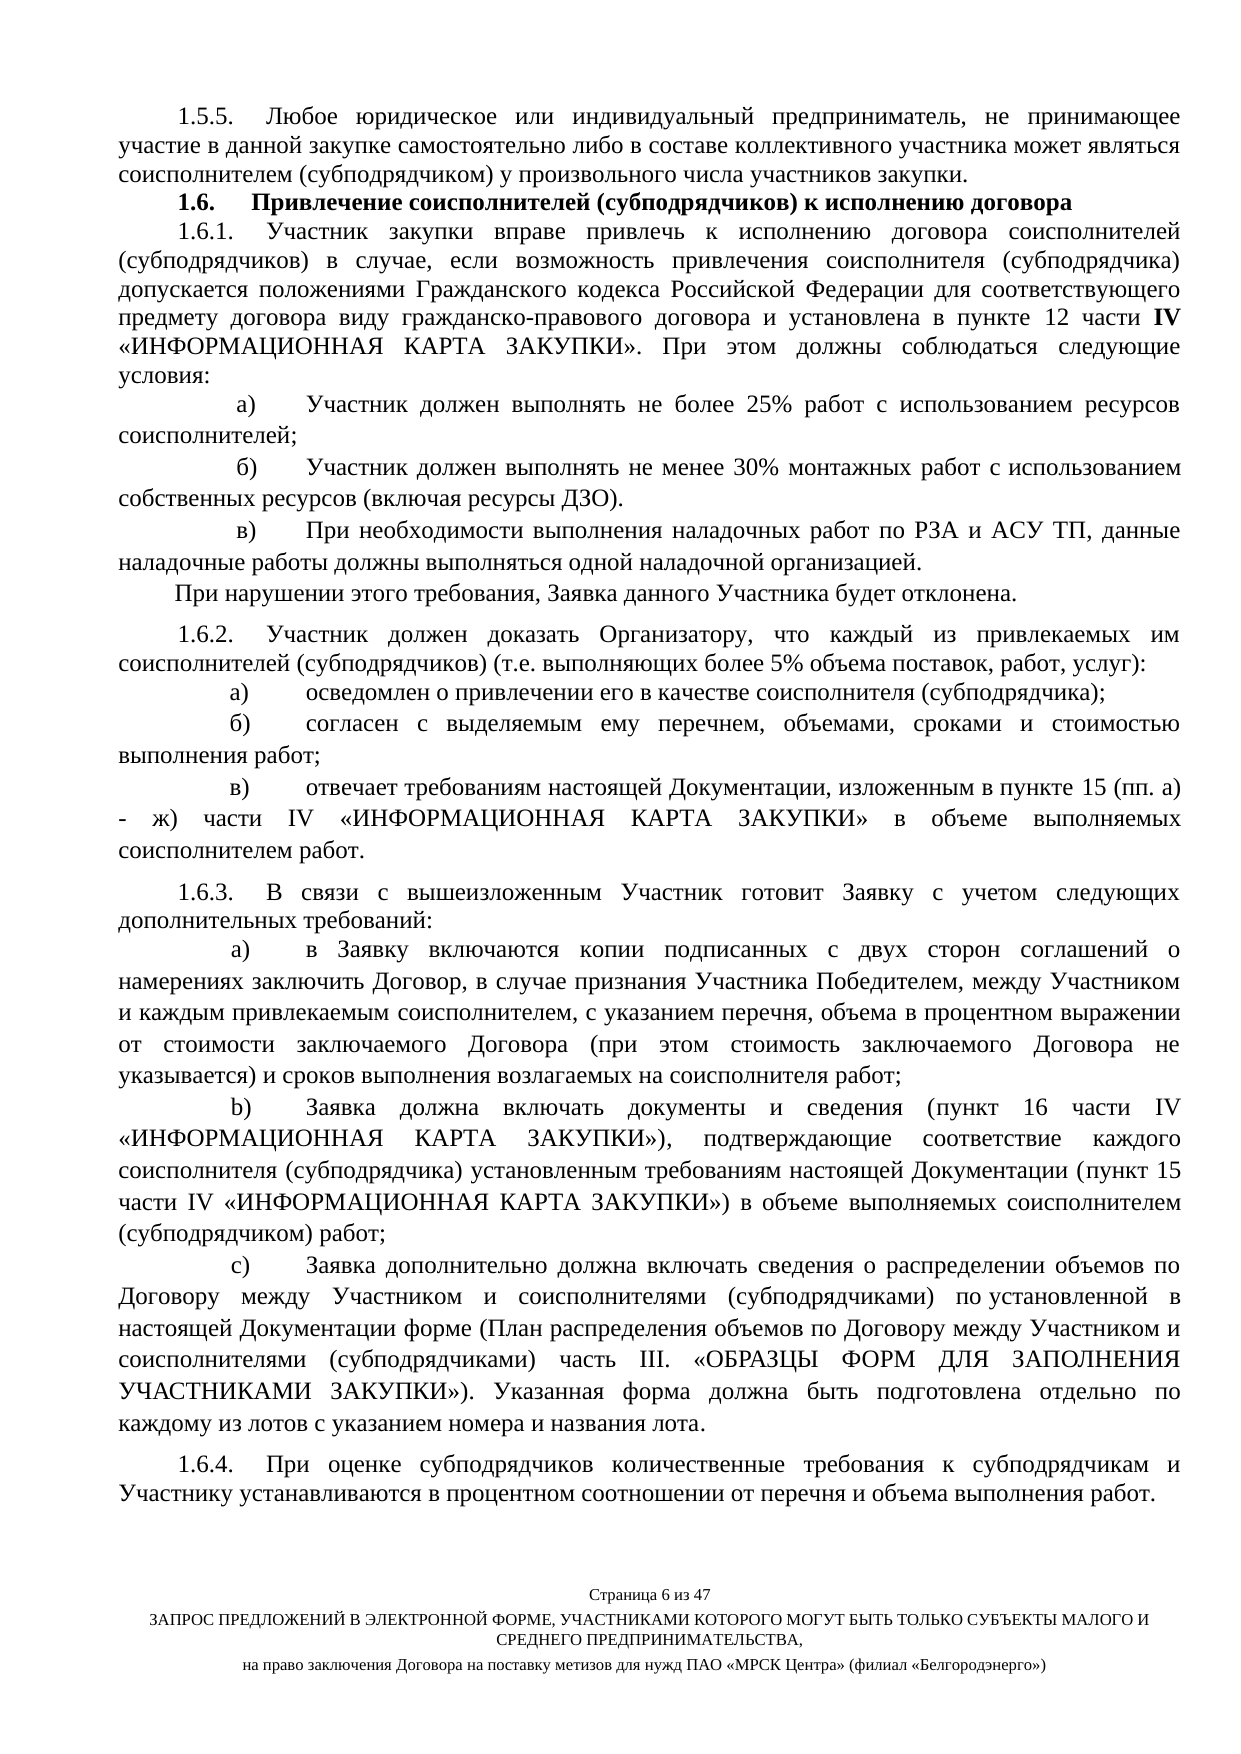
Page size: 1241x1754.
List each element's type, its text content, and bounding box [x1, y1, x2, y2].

list При необходимости выполнения наладочных работ по РЗА и АСУ ТП, данные наладочные работы должны выполняться одной наладочной организацией. [118, 515, 1181, 575]
subtitle Участник закупки вправе привлечь к исполнению договора соисполнителей (субподрядчиков) в случае, если возможность привлечения соисполнителя (субподрядчика) допускается положениями Гражданского кодекса Российской Федерации для соответствующего предмету договора виду гражданско-правового договора и установлена в пункте 12 части IV «ИНФОРМАЦИОННАЯ КАРТА ЗАКУПКИ». При этом должны соблюдаться следующие условия: [118, 216, 1181, 389]
subtitle Привлечение соисполнителей (субподрядчиков) к исполнению договора [118, 187, 1181, 216]
list отвечает требованиям настоящей Документации, изложенным в пункте 15 (пп. а) - ж) части IV «ИНФОРМАЦИОННАЯ КАРТА ЗАКУПКИ» в объеме выполняемых соисполнителем работ. [118, 772, 1181, 863]
list согласен с выделяемым ему перечнем, объемами, сроками и стоимостью выполнения работ; [118, 708, 1181, 769]
list Участник должен выполнять не менее 30% монтажных работ c использованием собственных ресурсов (включая ресурсы ДЗО). [118, 452, 1181, 512]
subtitle При оценке субподрядчиков количественные требования к субподрядчикам и Участнику устанавливаются в процентном соотношении от перечня и объема выполнения работ. [118, 1449, 1181, 1507]
text При нарушении этого требования, Заявка данного Участника будет отклонена. [174, 578, 1181, 607]
list в Заявку включаются копии подписанных с двух сторон соглашений о намерениях заключить Договор, в случае признания Участника Победителем, между Участником и каждым привлекаемым соисполнителем, с указанием перечня, объема в процентном выражении от стоимости заключаемого Договора (при этом стоимость заключаемого Договора не указывается) и сроков выполнения возлагаемых на соисполнителя работ; [118, 934, 1181, 1089]
list Заявка должна включать документы и сведения (пункт 16 части IV «ИНФОРМАЦИОННАЯ КАРТА ЗАКУПКИ»), подтверждающие соответствие каждого соисполнителя (субподрядчика) установленным требованиям настоящей Документации (пункт 15 части IV «ИНФОРМАЦИОННАЯ КАРТА ЗАКУПКИ») в объеме выполняемых соисполнителем (субподрядчиком) работ; [118, 1092, 1181, 1247]
subtitle Участник должен доказать Организатору, что каждый из привлекаемых им соисполнителей (субподрядчиков) (т.е. выполняющих более 5% объема поставок, работ, услуг): [118, 619, 1181, 677]
subtitle Любое юридическое или индивидуальный предприниматель, не принимающее участие в данной закупке самостоятельно либо в составе коллективного участника может являться соисполнителем (субподрядчиком) у произвольного числа участников закупки. [118, 101, 1181, 187]
list Участник должен выполнять не более 25% работ c использованием ресурсов соисполнителей; [118, 389, 1181, 449]
list Заявка дополнительно должна включать сведения о распределении объемов по Договору между Участником и соисполнителями (субподрядчиками) по установленной в настоящей Документации форме (План распределения объемов по Договору между Участником и соисполнителями (субподрядчиками) часть III. «ОБРАЗЦЫ ФОРМ ДЛЯ ЗАПОЛНЕНИЯ УЧАСТНИКАМИ ЗАКУПКИ»). Указанная форма должна быть подготовлена отдельно по каждому из лотов с указанием номера и названия лота. [118, 1250, 1181, 1436]
list осведомлен о привлечении его в качестве соисполнителя (субподрядчика); [118, 677, 1181, 706]
subtitle В связи с вышеизложенным Участник готовит Заявку с учетом следующих дополнительных требований: [118, 877, 1181, 934]
